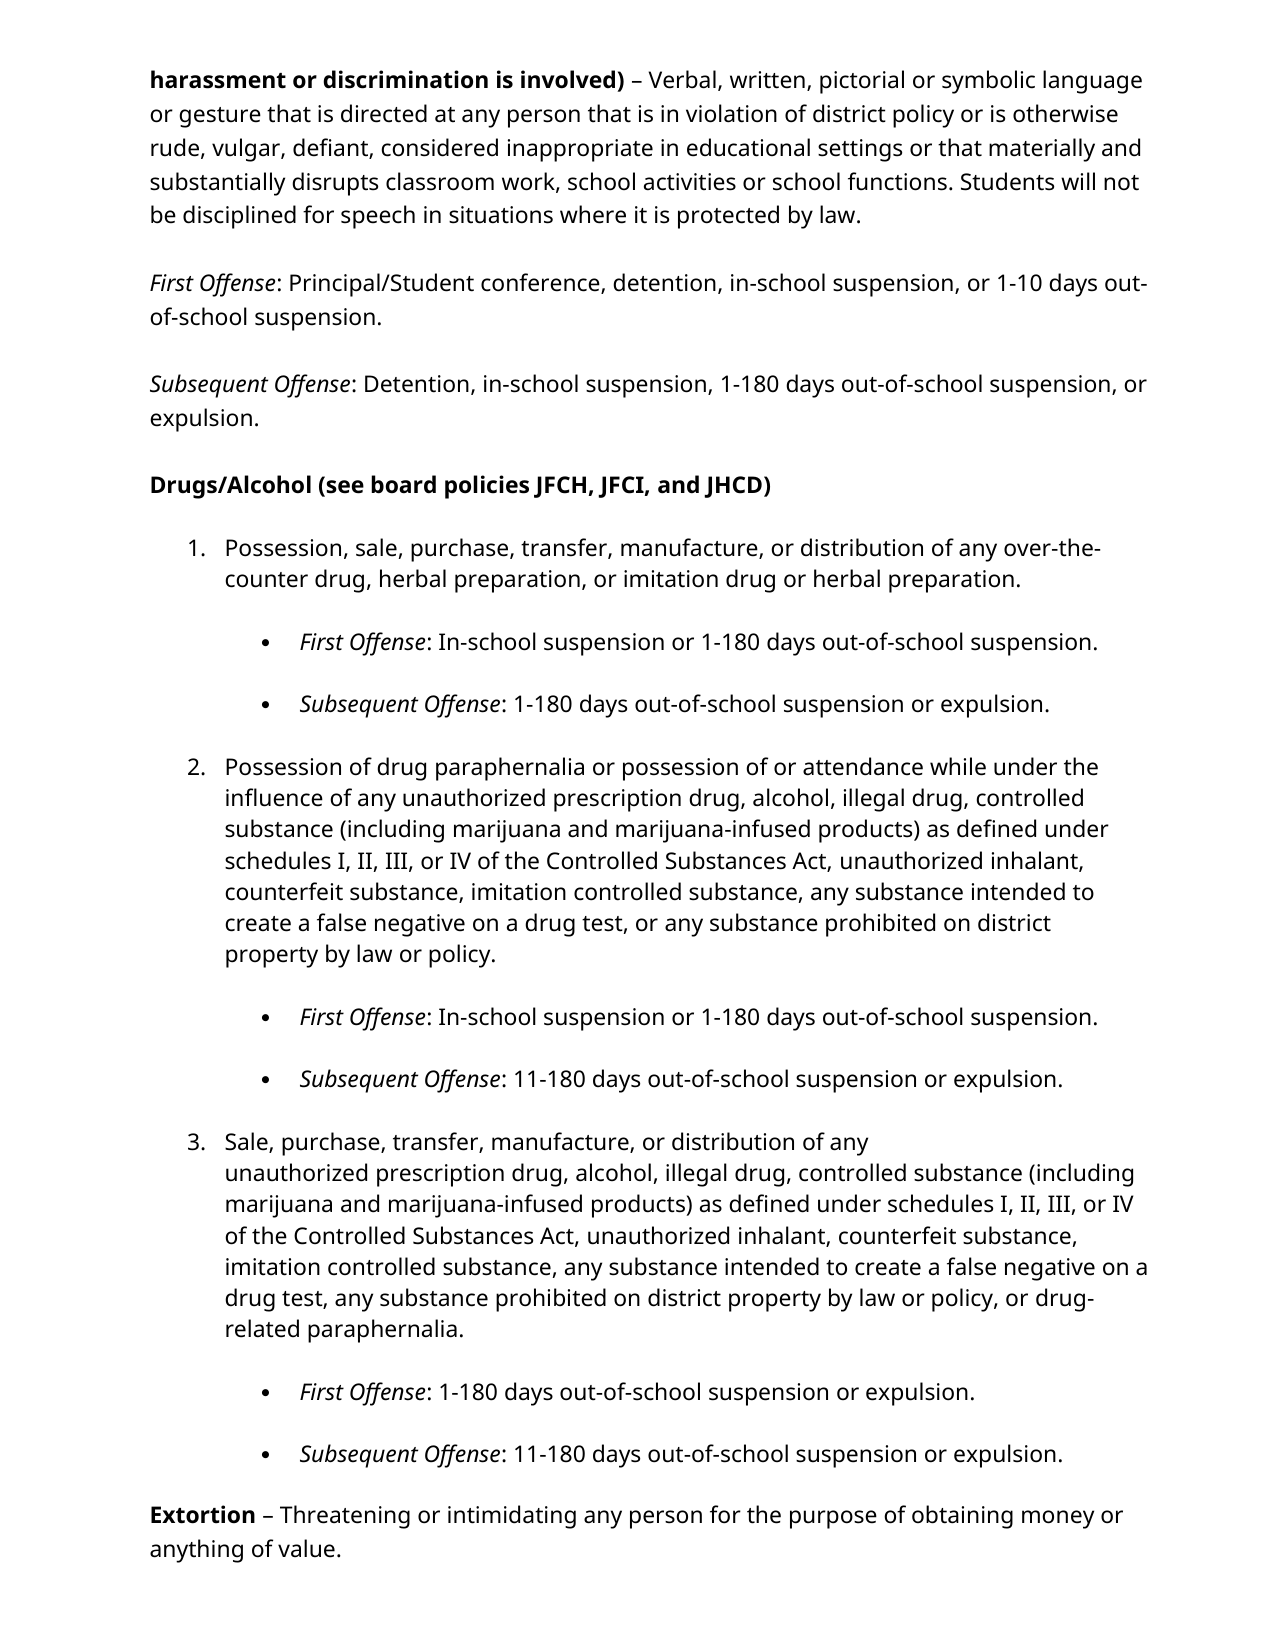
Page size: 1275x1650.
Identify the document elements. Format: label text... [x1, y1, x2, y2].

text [149, 64, 1150, 501]
list Subsequent Offense: 1-180 days out-of-school suspension or expulsion. [262, 688, 1150, 751]
list Subsequent Offense: 11-180 days out-of-school suspension or expulsion. [262, 1438, 1150, 1470]
list Possession, sale, purchase, transfer, manufacture, or distribution of any over-the-counter drug, herbal preparation, or imitation drug or herbal preparation. [187, 532, 1150, 626]
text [149, 1499, 1150, 1598]
list First Offense: In-school suspension or 1-180 days out-of-school suspension. [262, 1001, 1150, 1063]
list Sale, purchase, transfer, manufacture, or distribution of any unauthorized prescription drug, alcohol, illegal drug, controlled substance (including marijuana and marijuana-infused products) as defined under schedules I, II, III, or IV of the Controlled Substances Act, unauthorized inhalant, counterfeit substance, imitation controlled substance, any substance intended to create a false negative on a drug test, any substance prohibited on district property by law or policy, or drug-related paraphernalia. [187, 1126, 1150, 1376]
list First Offense: 1-180 days out-of-school suspension or expulsion. [262, 1376, 1150, 1438]
list First Offense: In-school suspension or 1-180 days out-of-school suspension. [262, 626, 1150, 688]
list Possession of drug paraphernalia or possession of or attendance while under the influence of any unauthorized prescription drug, alcohol, illegal drug, controlled substance (including marijuana and marijuana-infused products) as defined under schedules I, II, III, or IV of the Controlled Substances Act, unauthorized inhalant, counterfeit substance, imitation controlled substance, any substance intended to create a false negative on a drug test, or any substance prohibited on district property by law or policy. [187, 751, 1150, 1001]
list Subsequent Offense: 11-180 days out-of-school suspension or expulsion. [262, 1063, 1150, 1126]
